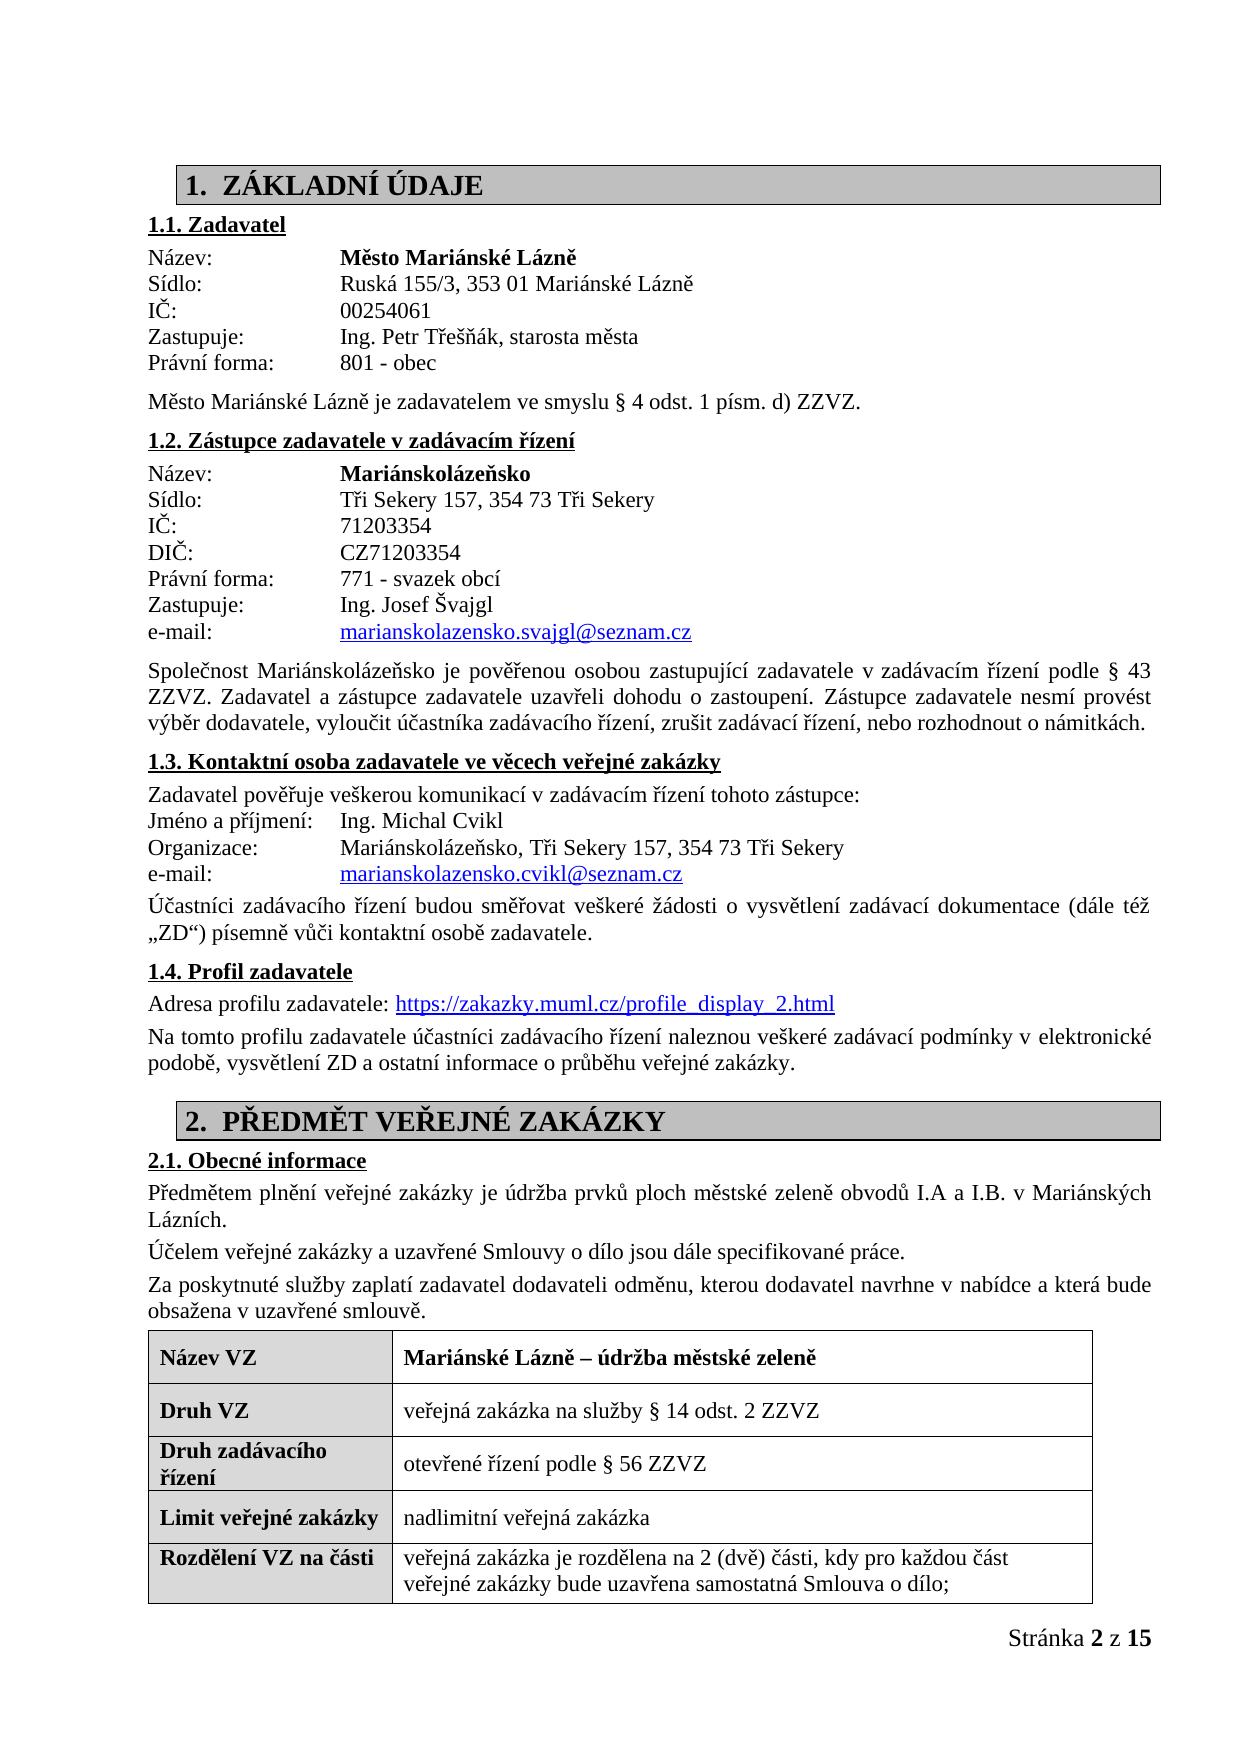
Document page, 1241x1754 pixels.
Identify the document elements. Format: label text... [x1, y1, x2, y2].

text Právní forma: 801 - obec [148, 349, 1152, 376]
table_header Název VZ [149, 1331, 392, 1383]
text Účelem veřejné zakázky a uzavřené Smlouvy o dílo jsou dále specifikované práce. [148, 1238, 1152, 1265]
text Sídlo: Tři Sekery 157, 354 73 Tři Sekery [148, 486, 1152, 512]
table_cell veřejná zakázka na služby § 14 odst. 2 ZZVZ [393, 1384, 1092, 1436]
table_cell otevřené řízení podle § 56 ZZVZ [393, 1437, 1092, 1490]
table_cell Druh zadávacího řízení [149, 1437, 392, 1490]
text DIČ: CZ71203354 [148, 539, 1152, 565]
text IČ: 71203354 [148, 512, 1152, 539]
list ZÁKLADNÍ ÚDAJE [177, 166, 1160, 204]
text Adresa profilu zadavatele: https://zakazky.muml.cz/profile_display_2.html [148, 990, 1152, 1017]
text Zastupuje: Ing. Josef Švajgl [148, 592, 1152, 618]
text Sídlo: Ruská 155/3, 353 01 Mariánské Lázně [148, 270, 1152, 297]
text 1.2. Zástupce zadavatele v zadávacím řízení [148, 427, 1152, 453]
text Předmětem plnění veřejné zakázky je údržba prvků ploch městské zeleně obvodů I.A a I.B. v Mariánských Lázních. [148, 1179, 1152, 1232]
text 2.1. Obecné informace [148, 1147, 1152, 1173]
text Společnost Mariánskolázeňsko je pověřenou osobou zastupující zadavatele v zadávacím řízení podle § 43 ZZVZ. Zadavatel a zástupce zadavatele uzavřeli dohodu o zastoupení. Zástupce zadavatele nesmí provést výběr dodavatele, vyloučit účastníka zadávacího řízení, zrušit zadávací řízení, nebo rozhodnout o námitkách. [148, 657, 1152, 736]
table_cell Druh VZ [149, 1384, 392, 1436]
text Na tomto profilu zadavatele účastníci zadávacího řízení naleznou veškeré zadávací podmínky v elektronické podobě, vysvětlení ZD a ostatní informace o průběhu veřejné zakázky. [148, 1023, 1152, 1076]
text Jméno a příjmení: Ing. Michal Cvikl [148, 807, 1152, 834]
table_header Mariánské Lázně – údržba městské zeleně [393, 1331, 1092, 1383]
text Právní forma: 771 - svazek obcí [148, 565, 1152, 592]
text e-mail: marianskolazensko.cvikl@seznam.cz [148, 860, 1152, 886]
text IČ: 00254061 [148, 297, 1152, 323]
text Účastníci zadávacího řízení budou směřovat veškeré žádosti o vysvětlení zadávací dokumentace (dále též „ZD“) písemně vůči kontaktní osobě zadavatele. [148, 893, 1152, 945]
text Zastupuje: Ing. Petr Třešňák, starosta města [148, 323, 1152, 349]
table_cell Limit veřejné zakázky [149, 1491, 392, 1543]
text Město Mariánské Lázně je zadavatelem ve smyslu § 4 odst. 1 písm. d) ZZVZ. [148, 388, 1152, 415]
table_cell nadlimitní veřejná zakázka [393, 1491, 1092, 1543]
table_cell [149, 1544, 392, 1603]
text e-mail: marianskolazensko.svajgl@seznam.cz [148, 618, 1152, 644]
text Za poskytnuté služby zaplatí zadavatel dodavateli odměnu, kterou dodavatel navrhne v nabídce a která bude obsažena v uzavřené smlouvě. [148, 1271, 1152, 1324]
text 1.4. Profil zadavatele [148, 958, 1152, 984]
text Organizace: Mariánskolázeňsko, Tři Sekery 157, 354 73 Tři Sekery [148, 834, 1152, 860]
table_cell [393, 1544, 1092, 1603]
text 1.1. Zadavatel [148, 211, 1152, 238]
text Zadavatel pověřuje veškerou komunikací v zadávacím řízení tohoto zástupce: [148, 781, 1152, 807]
list PŘEDMĚT VEŘEJNÉ ZAKÁZKY [177, 1102, 1160, 1139]
text Název: Mariánskolázeňsko [148, 460, 1152, 486]
text Název: Město Mariánské Lázně [148, 244, 1152, 270]
text 1.3. Kontaktní osoba zadavatele ve věcech veřejné zakázky [148, 748, 1152, 775]
